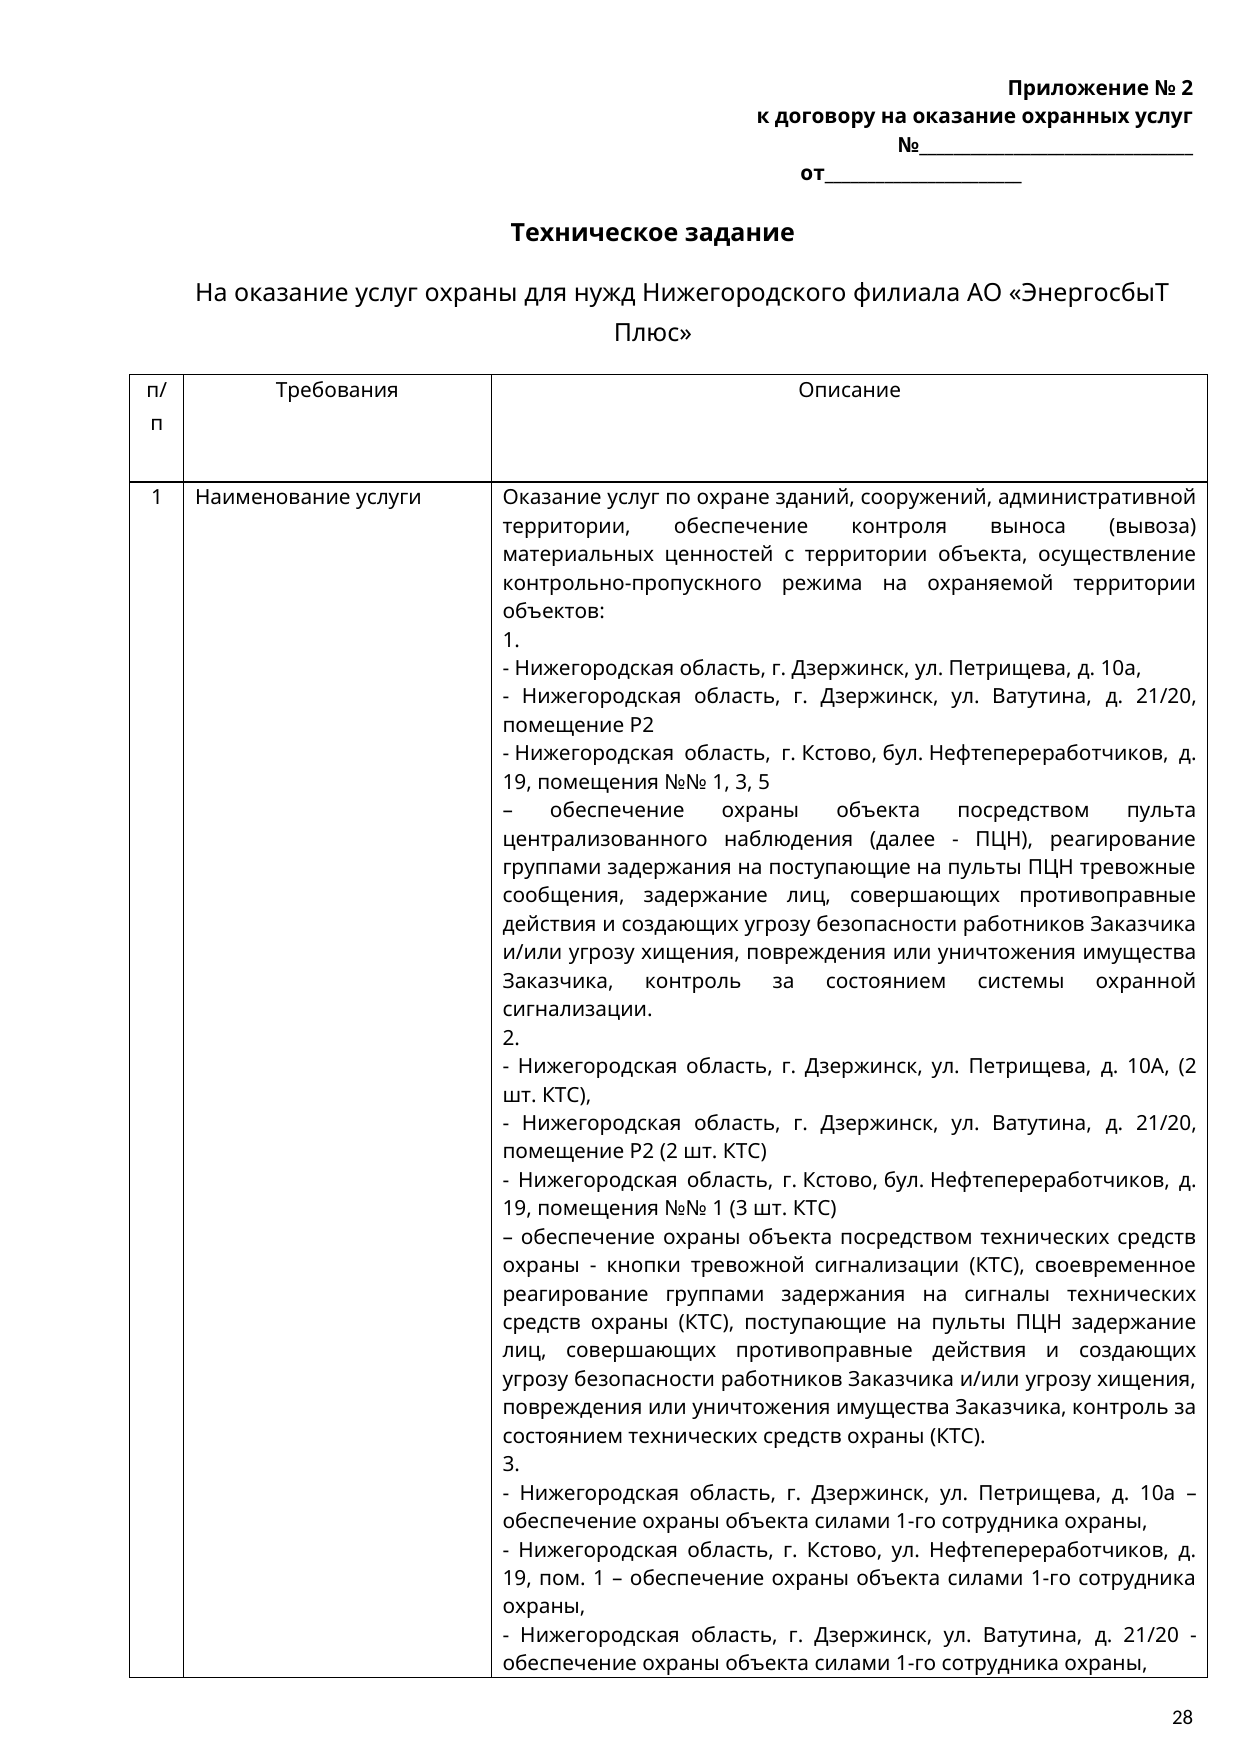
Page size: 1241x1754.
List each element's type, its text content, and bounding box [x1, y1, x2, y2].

table_header Требования [184, 375, 491, 481]
table_header п/п [130, 375, 183, 481]
text №________________________________ [112, 130, 1193, 158]
table_cell Наименование услуги [184, 483, 491, 1677]
text Приложение № 2 [112, 73, 1193, 101]
text Техническое задание [112, 215, 1193, 249]
text На оказание услуг охраны для нужд Нижегородского филиала АО «ЭнергосбыТ Плюс» [112, 275, 1193, 348]
text от_______________________ [555, 158, 1193, 187]
table_cell 1 [130, 483, 183, 1677]
text к договору на оказание охранных услуг [112, 101, 1193, 130]
table_header Описание [492, 375, 1207, 481]
